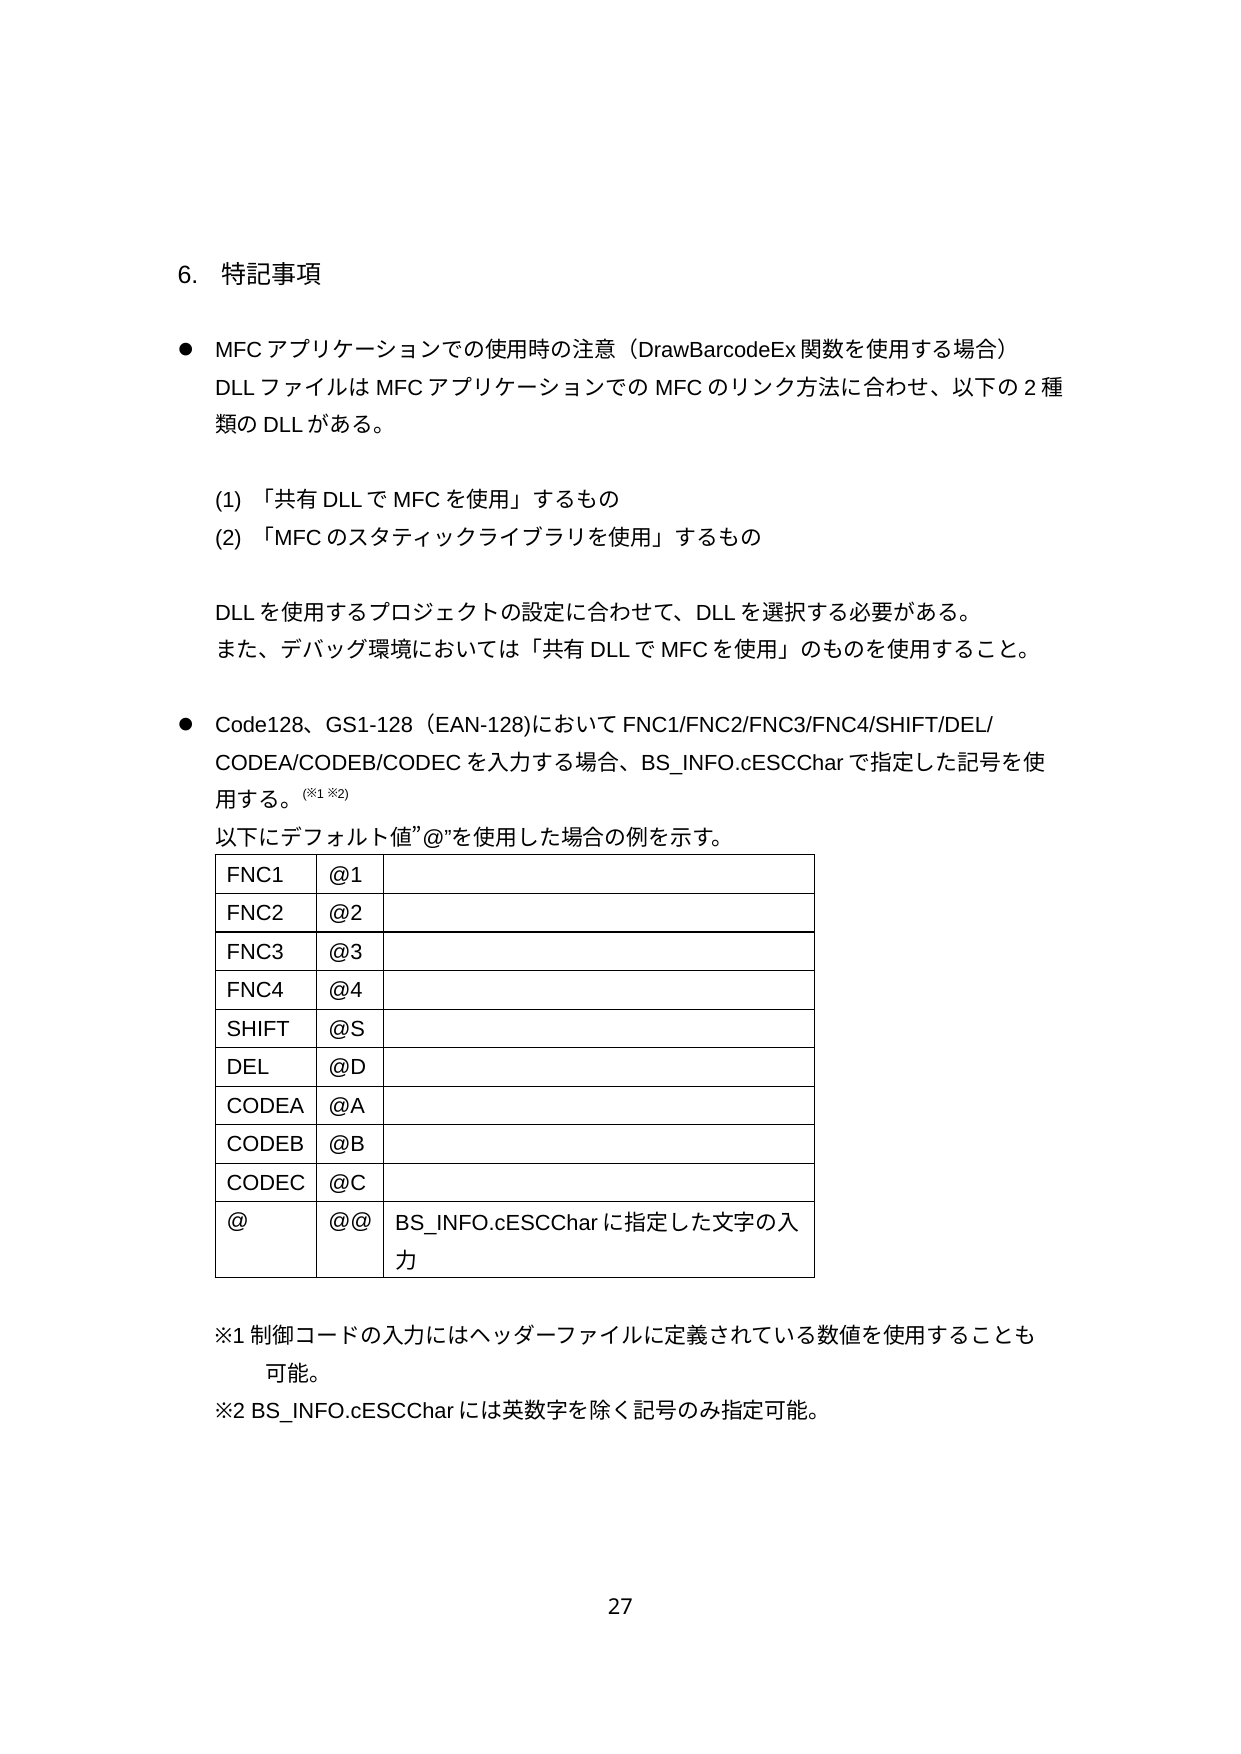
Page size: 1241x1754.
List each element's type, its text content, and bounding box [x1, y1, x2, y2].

subtitle 特記事項 [177, 254, 1063, 292]
table_cell @2 [317, 894, 383, 931]
table_cell FNC2 [216, 894, 316, 931]
list ※2 BS_INFO.cESCCharには英数字を除く記号のみ指定可能。 [215, 1391, 1063, 1428]
table_cell FNC4 [216, 971, 316, 1008]
list また、デバッグ環境においては「共有DLLでMFCを使用」のものを使用すること。 [215, 629, 1063, 667]
text ※1 制御コードの入力にはヘッダーファイルに定義されている数値を使用することも [214, 1316, 1063, 1353]
table_cell @S [317, 1010, 383, 1047]
list 以下にデフォルト値”@”を使用した場合の例を示す。 [215, 817, 1063, 854]
table_cell @ [216, 1202, 316, 1277]
table_cell [384, 971, 814, 1008]
table_cell @4 [317, 971, 383, 1008]
table_cell [384, 894, 814, 931]
table_cell BS_INFO.cESCCharに指定した文字の入力 [384, 1202, 814, 1277]
list 「共有DLLでMFCを使用」するもの [215, 479, 1063, 517]
table_cell [384, 933, 814, 970]
table_header @1 [317, 855, 383, 893]
text 可能。 [215, 1353, 1063, 1391]
table_cell [384, 1048, 814, 1086]
table_cell [384, 1087, 814, 1124]
table_cell @C [317, 1164, 383, 1201]
table_cell @B [317, 1125, 383, 1163]
list DLLファイルはMFCアプリケーションでのMFCのリンク方法に合わせ、以下の2種類のDLLがある。 [215, 367, 1063, 442]
table_cell FNC3 [216, 933, 316, 970]
table_cell @D [317, 1048, 383, 1086]
list 「MFCのスタティックライブラリを使用」するもの [215, 517, 1063, 554]
table_cell @3 [317, 933, 383, 970]
table_cell [384, 1164, 814, 1201]
table_cell @A [317, 1087, 383, 1124]
table_header FNC1 [216, 855, 316, 893]
table_cell CODEC [216, 1164, 316, 1201]
table_cell [384, 1125, 814, 1163]
text DLLを使用するプロジェクトの設定に合わせて、DLLを選択する必要がある。 [215, 592, 1063, 629]
list Code128、GS1-128（EAN-128)においてFNC1/FNC2/FNC3/FNC4/SHIFT/DEL/CODEA/CODEB/CODECを入力する場合、BS_INFO.cESCCharで指定した記号を使用する。(※1 ※2) [177, 704, 1063, 817]
table_cell SHIFT [216, 1010, 316, 1047]
table_cell CODEA [216, 1087, 316, 1124]
table_cell [384, 1010, 814, 1047]
table_cell DEL [216, 1048, 316, 1086]
table_cell CODEB [216, 1125, 316, 1163]
table_cell @@ [317, 1202, 383, 1277]
table_header [384, 855, 814, 893]
list MFCアプリケーションでの使用時の注意（DrawBarcodeEx関数を使用する場合） [177, 329, 1063, 367]
